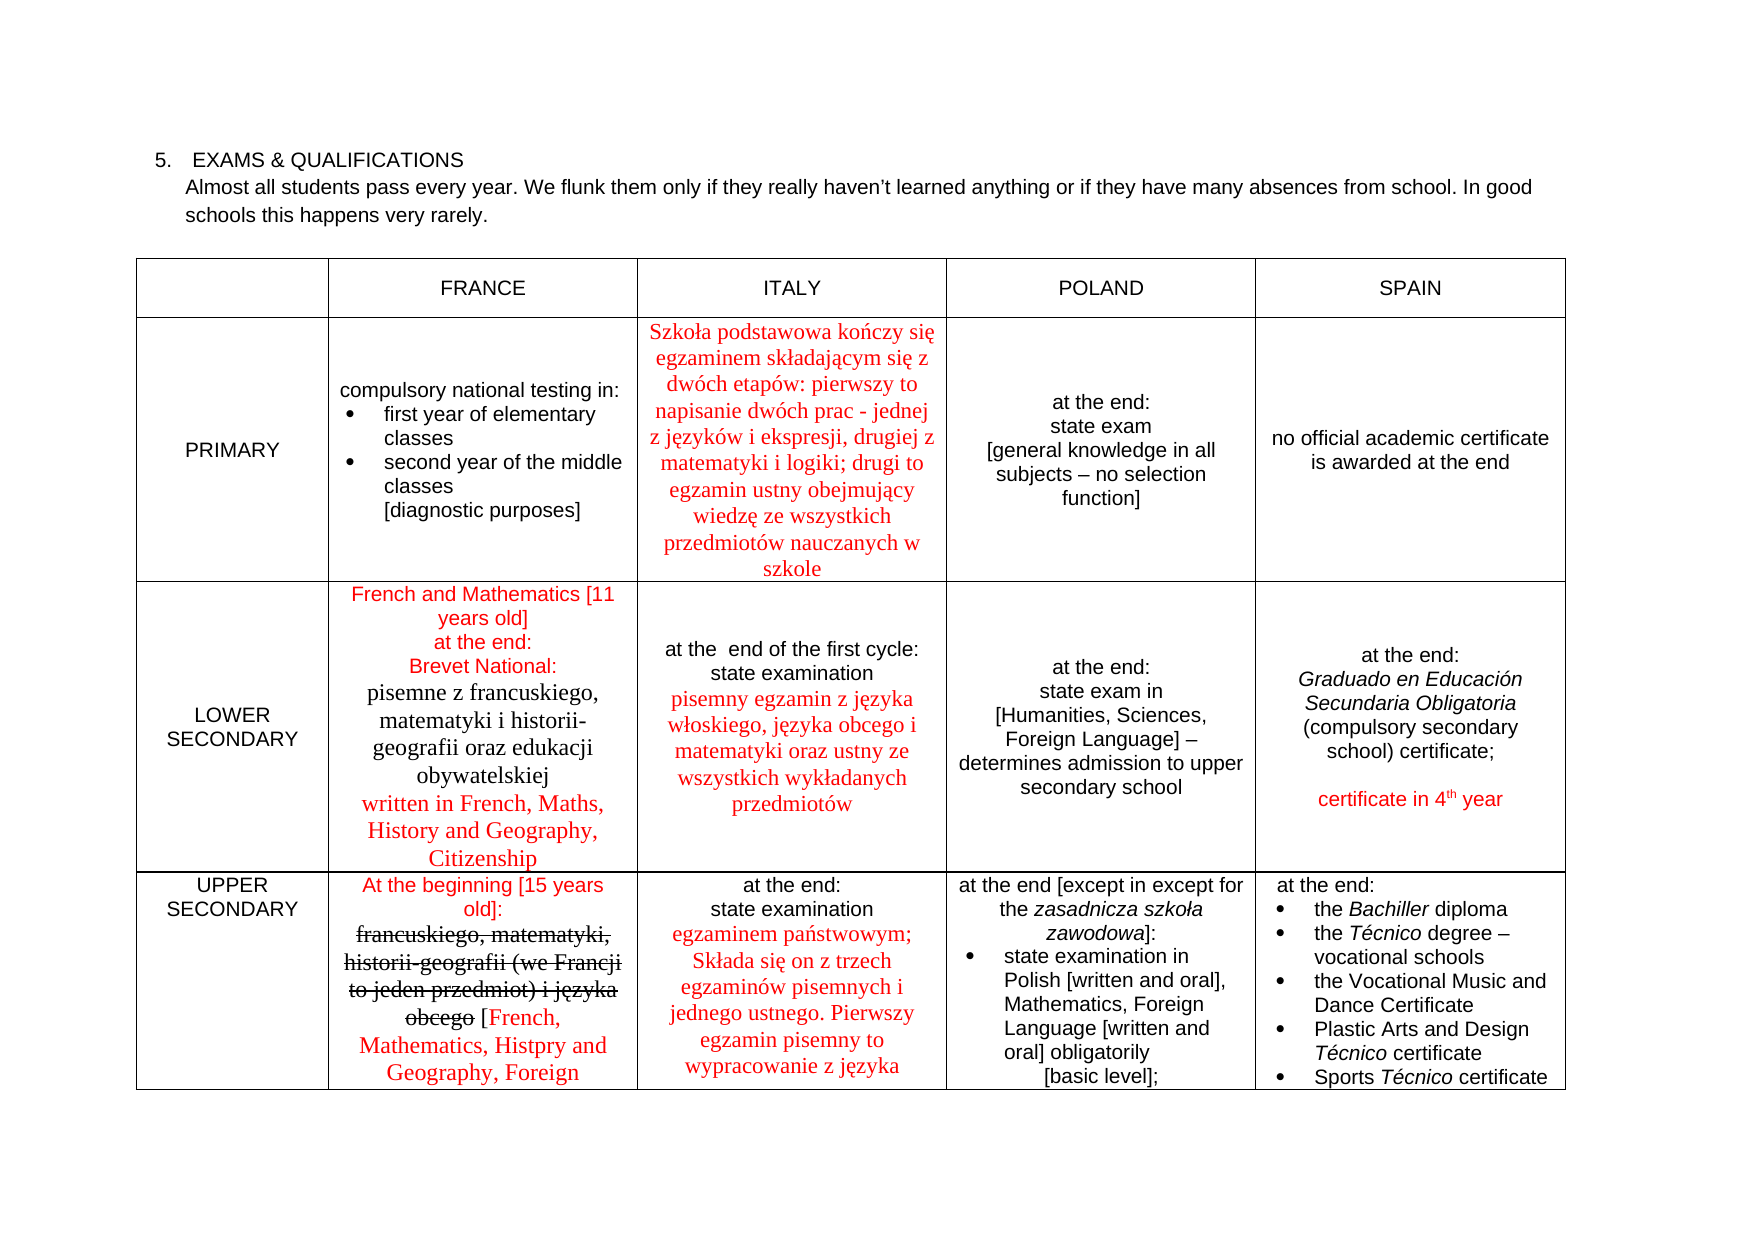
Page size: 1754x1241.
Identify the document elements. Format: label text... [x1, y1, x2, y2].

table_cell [638, 873, 946, 1088]
list EXAMS & QUALIFICATIONS [154, 148, 1606, 172]
table_cell LOWER SECONDARY [137, 582, 328, 871]
table_cell at the end: state exam [general knowledge in all subjects – no selection function] [947, 318, 1255, 581]
text Almost all students pass every year. We flunk them only if they really haven’t learned anything or if they have many absences from school. In good schools this happens very rarely. [185, 175, 1606, 227]
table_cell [947, 873, 1255, 1088]
table_cell Szkoła podstawowa kończy się egzaminem składającym się z dwóch etapów: pierwszy to napisanie dwóch prac - jednej z języków i ekspresji, drugiej z matematyki i logiki; drugi to egzamin ustny obejmujący wiedzę ze wszystkich przedmiotów nauczanych w szkole [638, 318, 946, 581]
table_cell UPPER SECONDARY [137, 873, 328, 1088]
table_cell at the end of the first cycle: state examination pisemny egzamin z języka włoskiego, języka obcego i matematyki oraz ustny ze wszystkich wykładanych przedmiotów [638, 582, 946, 871]
table_cell at the end: state exam in [Humanities, Sciences, Foreign Language] – determines admission to upper secondary school [947, 582, 1255, 871]
table_header SPAIN [1256, 259, 1565, 317]
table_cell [1256, 873, 1565, 1088]
table_cell at the end: Graduado en Educación Secundaria Obligatoria (compulsory secondary school) certificate; certificate in 4th year [1256, 582, 1565, 871]
table_header ITALY [638, 259, 946, 317]
table_header FRANCE [329, 259, 637, 317]
table_header [137, 259, 328, 317]
table_header POLAND [947, 259, 1255, 317]
table_cell no official academic certificate is awarded at the end [1256, 318, 1565, 581]
table_cell French and Mathematics [11 years old] at the end: Brevet National: pisemne z francuskiego, matematyki i historii-geografii oraz edukacji obywatelskiej written in French, Maths, History and Geography, Citizenship [329, 582, 637, 871]
table_cell compulsory national testing in: first year of elementary classes second year of the middle classes [diagnostic purposes] [329, 318, 637, 581]
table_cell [329, 873, 637, 1088]
table_cell PRIMARY [137, 318, 328, 581]
